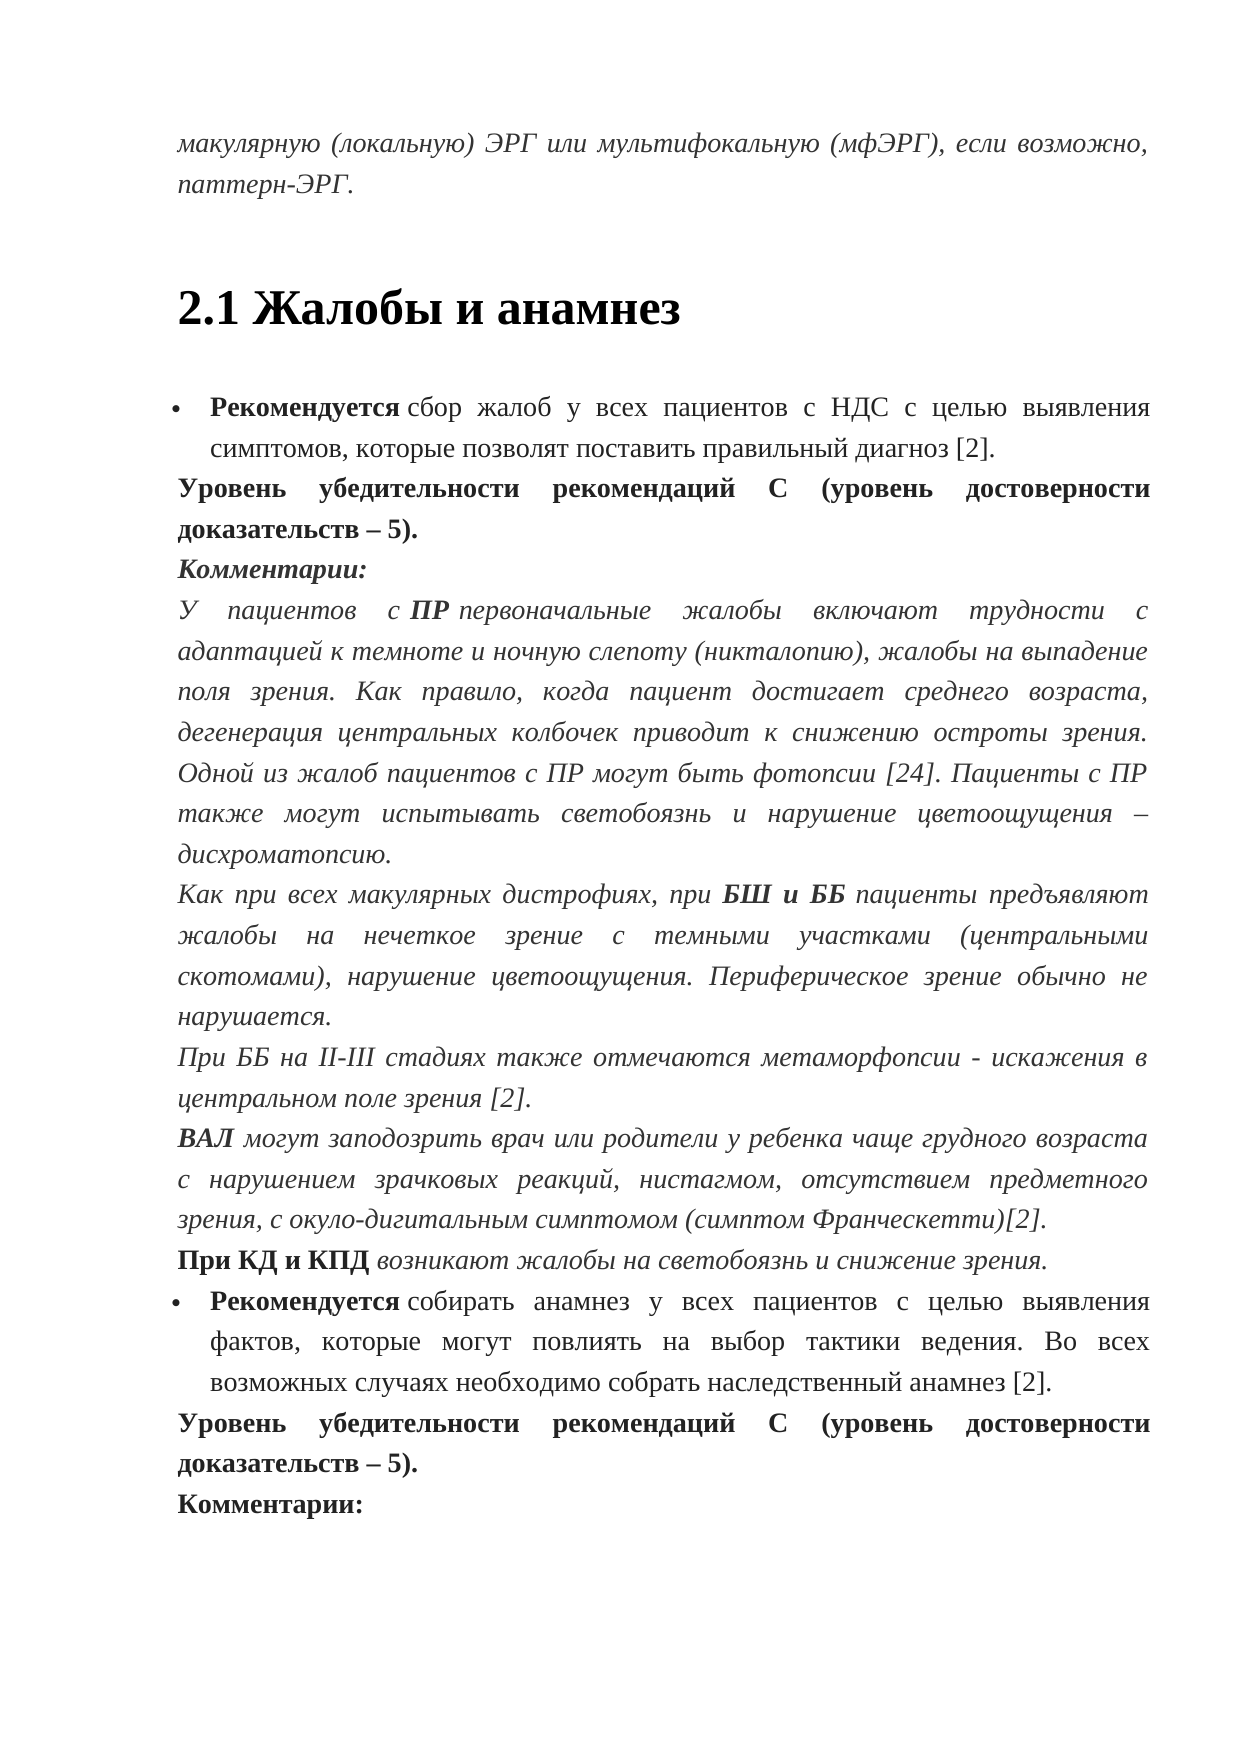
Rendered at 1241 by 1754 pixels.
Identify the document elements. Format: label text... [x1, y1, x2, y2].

text У пациентов с ПР первоначальные жалобы включают трудности с адаптацией к темноте и ночную слепоту (никталопию), жалобы на выпадение поля зрения. Как правило, когда пациент достигает среднего возраста, дегенерация центральных колбочек приводит к снижению остроты зрения. Одной из жалоб пациентов с ПР могут быть фотопсии [24]. Пациенты с ПР также могут испытывать светобоязнь и нарушение цветоощущения – дисхроматопсию. [177, 585, 1152, 869]
text При ББ на II-III стадиях также отмечаются метаморфопсии - искажения в центральном поле зрения [2]. [177, 1032, 1152, 1113]
text Уровень убедительности рекомендаций С (уровень достоверности доказательств – 5). [177, 1397, 1152, 1479]
text Как при всех макулярных дистрофиях, при БШ и ББ пациенты предъявляют жалобы на нечеткое зрение с темными участками (центральными скотомами), нарушение цветоощущения. Периферическое зрение обычно не нарушается. [177, 869, 1152, 1032]
text ВАЛ могут заподозрить врач или родители у ребенка чаще грудного возраста с нарушением зрачковых реакций, нистагмом, отсутствием предметного зрения, с окуло-дигитальным симптомом (симптом Франческетти)[2]. [177, 1113, 1152, 1235]
list Рекомендуется собирать анамнез у всех пациентов с целью выявления фактов, которые могут повлиять на выбор тактики ведения. Во всех возможных случаях необходимо собрать наследственный анамнез [2]. [172, 1276, 1152, 1397]
text 2.1 Жалобы и анамнез [177, 277, 1152, 335]
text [177, 118, 1152, 199]
text Комментарии: [177, 544, 1152, 585]
text Комментарии: [177, 1479, 1152, 1519]
text Уровень убедительности рекомендаций С (уровень достоверности доказательств – 5). [177, 463, 1152, 544]
list Рекомендуется сбор жалоб у всех пациентов с НДС с целью выявления симптомов, которые позволят поставить правильный диагноз [2]. [172, 382, 1152, 463]
text При КД и КПД возникают жалобы на светобоязнь и снижение зрения. [177, 1235, 1152, 1276]
